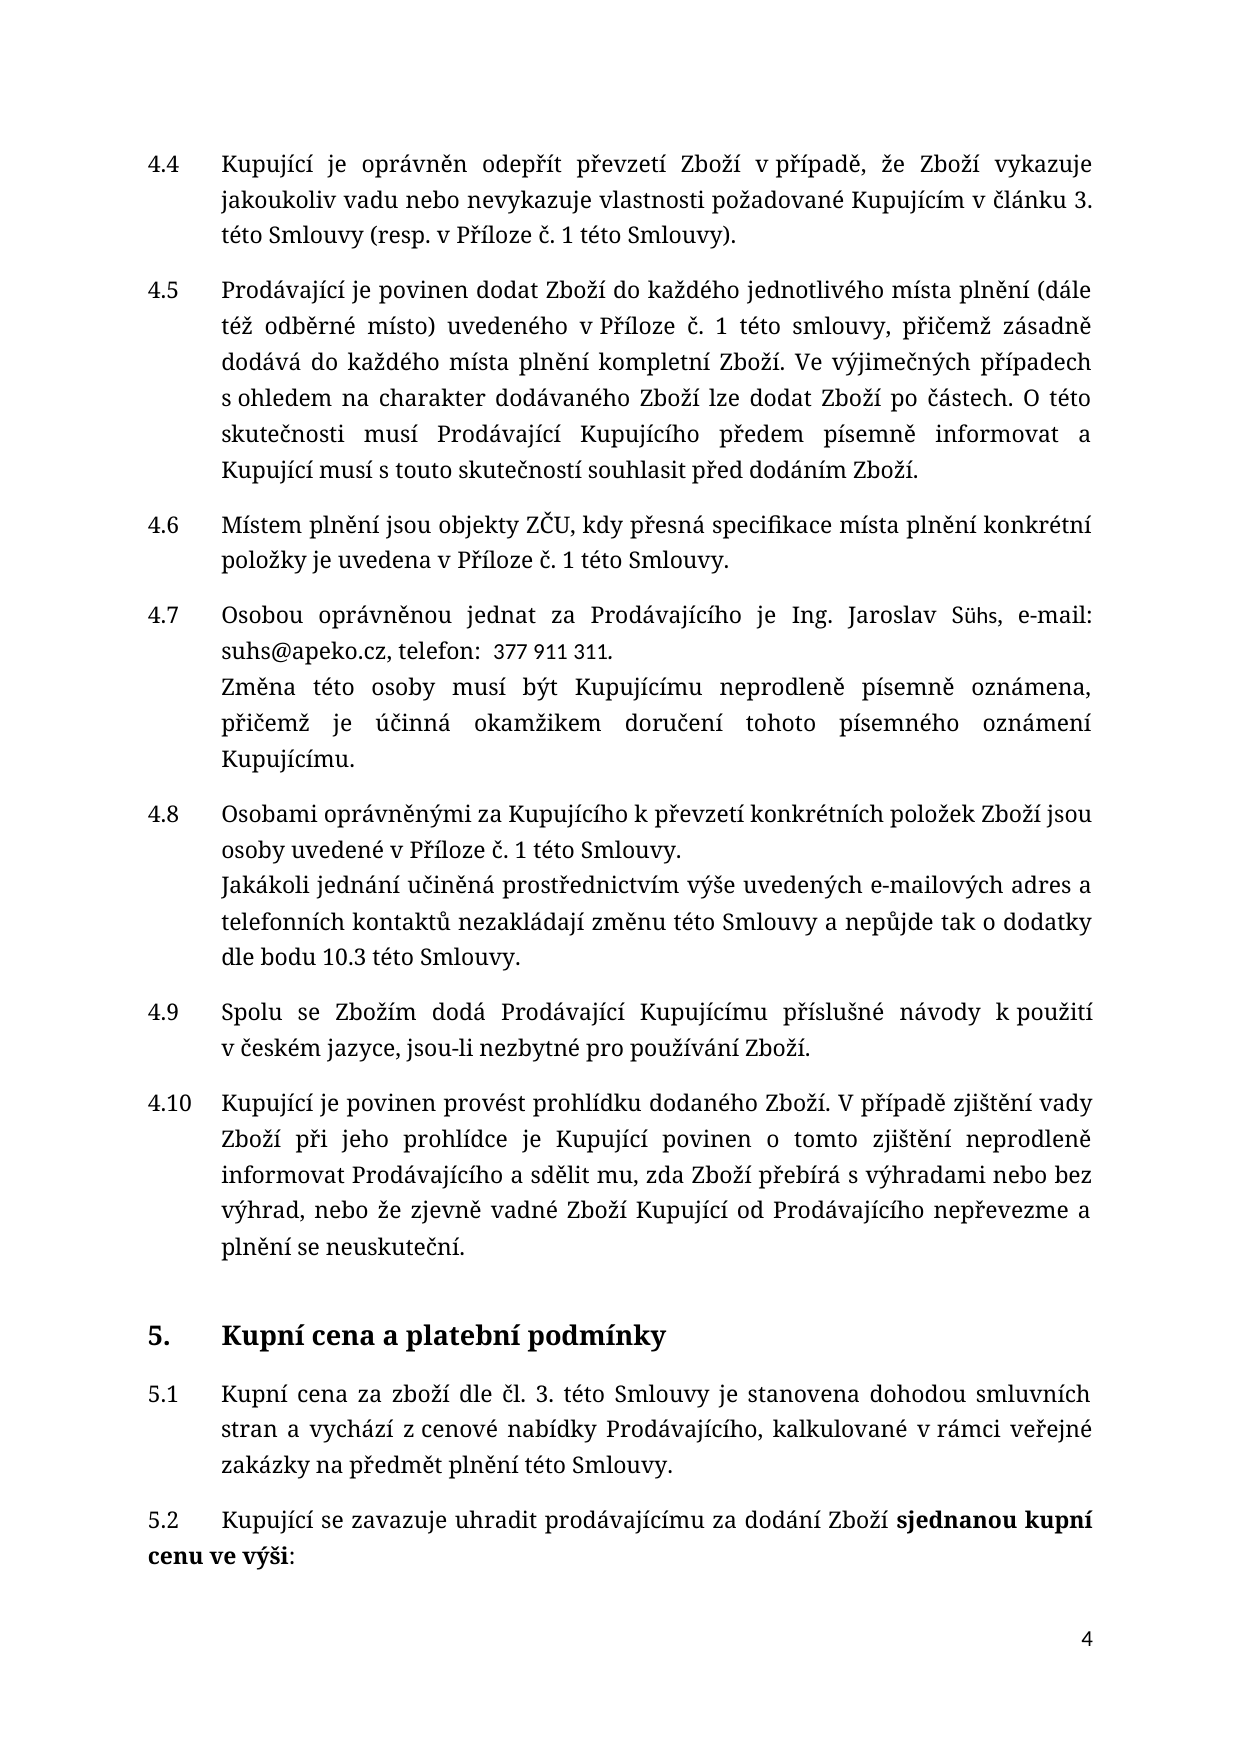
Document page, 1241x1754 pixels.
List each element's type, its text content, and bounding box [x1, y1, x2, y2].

text 4.6 Místem plnění jsou objekty ZČU, kdy přesná specifikace místa plnění konkrétní položky je uvedena v Příloze č. 1 této Smlouvy. [148, 508, 1093, 576]
text 4.9 Spolu se Zbožím dodá Prodávající Kupujícímu příslušné návody k použití v českém jazyce, jsou-li nezbytné pro používání Zboží. [148, 996, 1093, 1063]
text 4.10 Kupující je povinen provést prohlídku dodaného Zboží. V případě zjištění vady Zboží při jeho prohlídce je Kupující povinen o tomto zjištění neprodleně informovat Prodávajícího a sdělit mu, zda Zboží přebírá s výhradami nebo bez výhrad, nebo že zjevně vadné Zboží Kupující od Prodávajícího nepřevezme a plnění se neuskuteční. [148, 1087, 1093, 1262]
text 5.1 Kupní cena za zboží dle čl. 3. této Smlouvy je stanovena dohodou smluvních stran a vychází z cenové nabídky Prodávajícího, kalkulované v rámci veřejné zakázky na předmět plnění této Smlouvy. [148, 1377, 1093, 1481]
text 4.5 Prodávající je povinen dodat Zboží do každého jednotlivého místa plnění (dále též odběrné místo) uvedeného v Příloze č. 1 této smlouvy, přičemž zásadně dodává do každého místa plnění kompletní Zboží. Ve výjimečných případech s ohledem na charakter dodávaného Zboží lze dodat Zboží po částech. O této skutečnosti musí Prodávající Kupujícího předem písemně informovat a Kupující musí s touto skutečností souhlasit před dodáním Zboží. [148, 274, 1093, 485]
text 4.4 Kupující je oprávněn odepřít převzetí Zboží v případě, že Zboží vykazuje jakoukoliv vadu nebo nevykazuje vlastnosti požadované Kupujícím v článku 3. této Smlouvy (resp. v Příloze č. 1 této Smlouvy). [148, 148, 1093, 251]
text 4.8 Osobami oprávněnými za Kupujícího k převzetí konkrétních položek Zboží jsou osoby uvedené v Příloze č. 1 této Smlouvy. [148, 798, 1093, 865]
text Jakákoli jednání učiněná prostřednictvím výše uvedených e-mailových adres a telefonních kontaktů nezakládají změnu této Smlouvy a nepůjde tak o dodatky dle bodu 10.3 této Smlouvy. [221, 869, 1093, 973]
text 4.7 Osobou oprávněnou jednat za Prodávajícího je Ing. Jaroslav Sühs, e-mail: suhs@apeko.cz, telefon: 377 911 311. [148, 599, 1093, 666]
text 5.2 Kupující se zavazuje uhradit prodávajícímu za dodání Zboží sjednanou kupní cenu ve výši: [148, 1504, 1093, 1571]
text 5. Kupní cena a platební podmínky [148, 1316, 1093, 1353]
text Změna této osoby musí být Kupujícímu neprodleně písemně oznámena, přičemž je účinná okamžikem doručení tohoto písemného oznámení Kupujícímu. [148, 671, 1093, 774]
